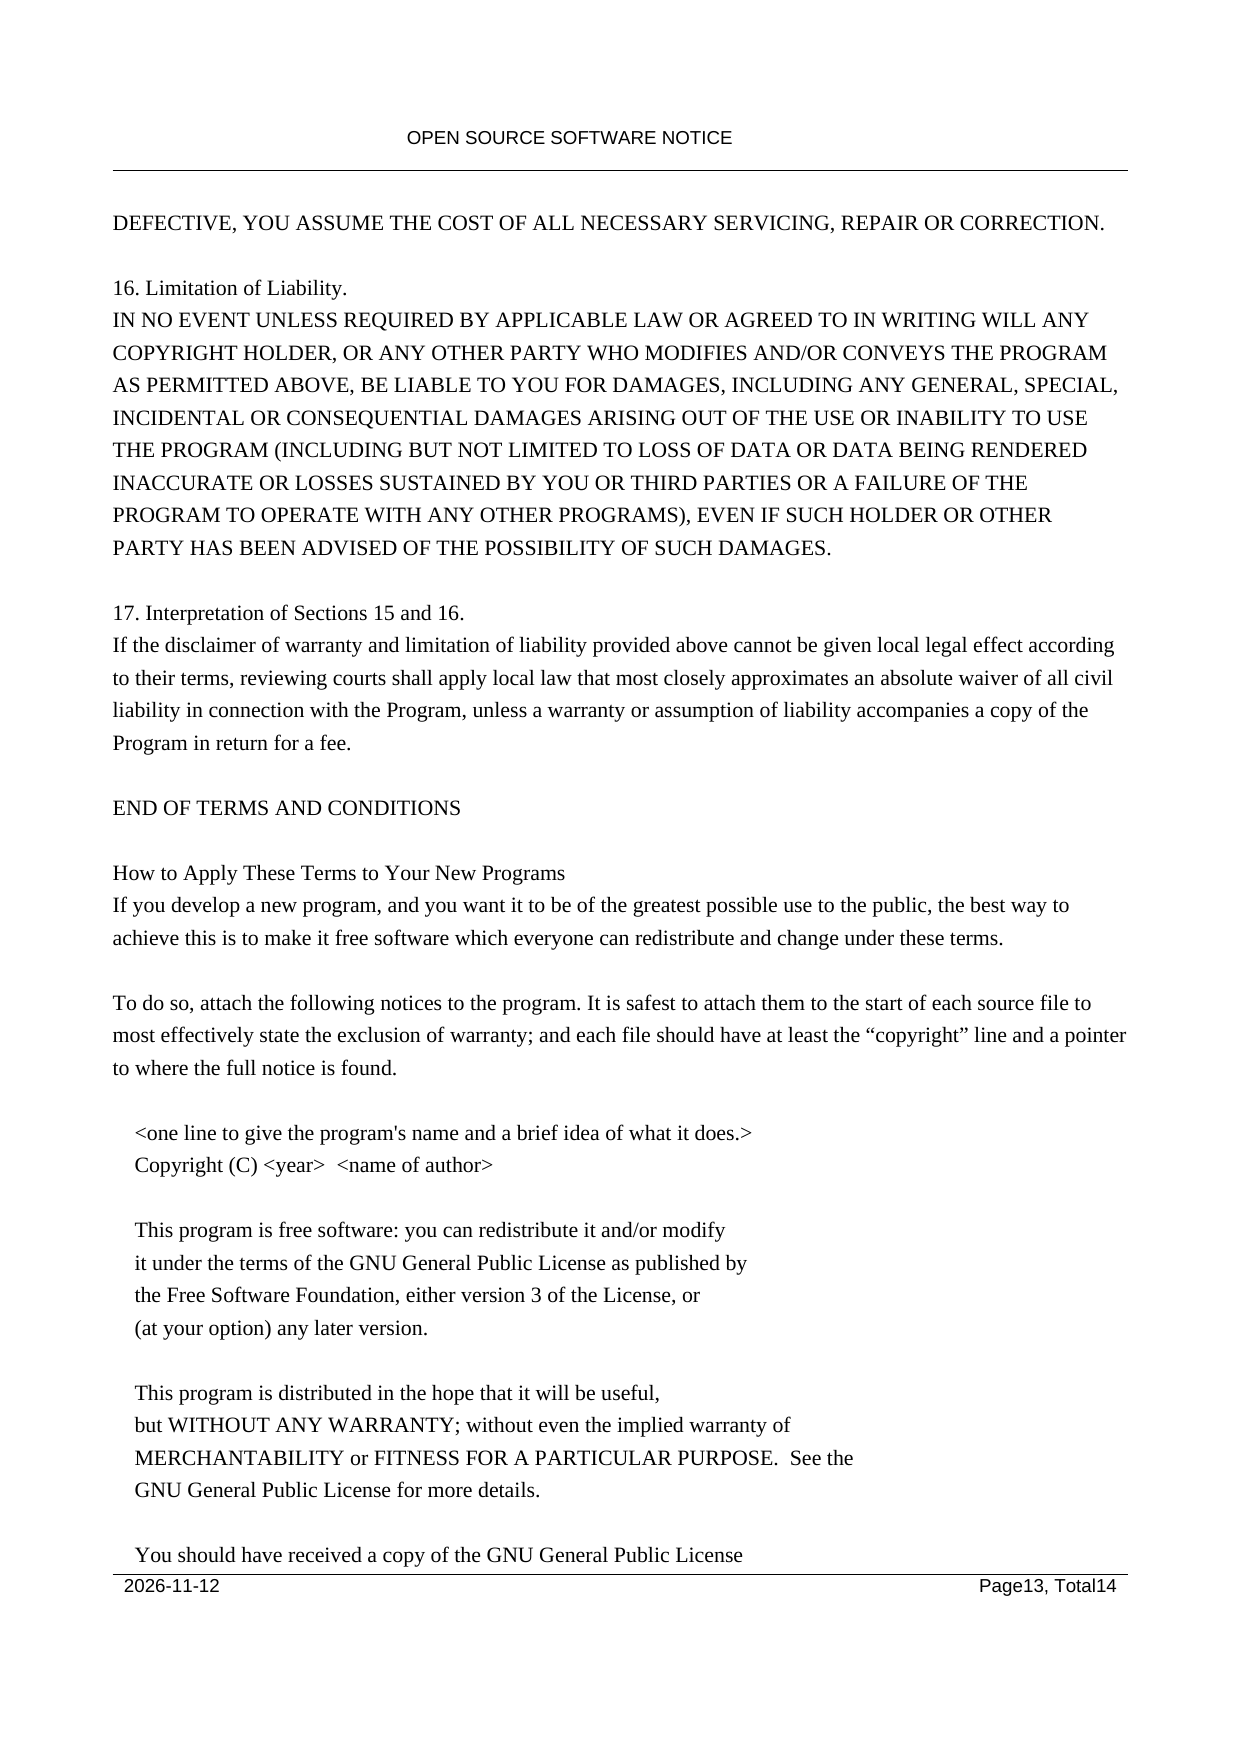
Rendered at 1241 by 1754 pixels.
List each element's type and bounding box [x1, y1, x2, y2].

text [112, 206, 1128, 1571]
